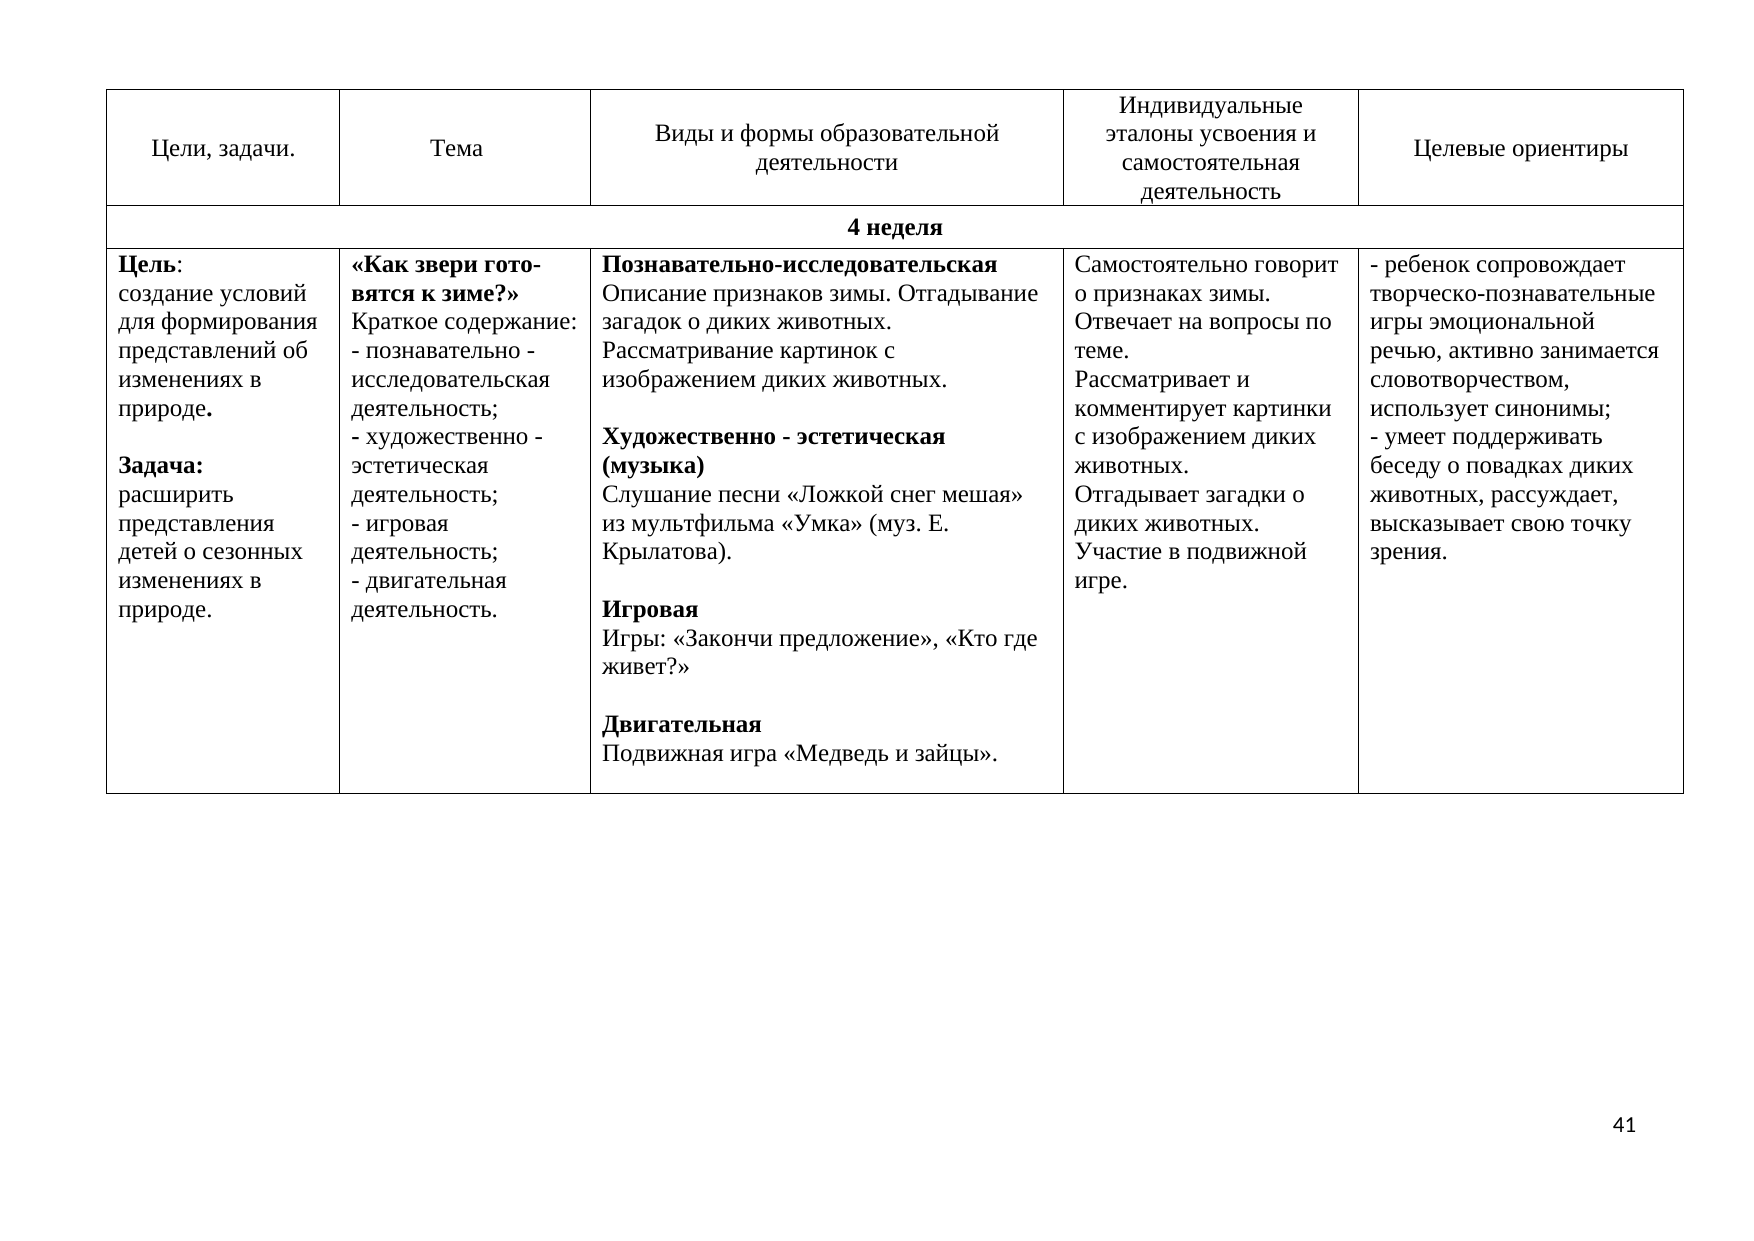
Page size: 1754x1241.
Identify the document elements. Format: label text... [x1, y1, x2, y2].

table_header Индивидуальные эталоны усвоения и самостоятельная деятельность [1064, 90, 1358, 205]
table_cell Познавательно-исследовательская Описание признаков зимы. Отгадывание загадок о диких животных. Рассматривание картинок с изображением диких животных. Художественно - эстетическая (музыка) Слушание песни «Ложкой снег мешая» из мультфильма «Умка» (муз. Е. Крылатова). Игровая Игры: «Закончи предложение», «Кто где живет?» Двигательная Подвижная игра «Медведь и зайцы». [591, 249, 1063, 793]
table_header Целевые ориентиры [1359, 90, 1683, 205]
table_header Тема [340, 90, 590, 205]
table_header Виды и формы образовательной деятельности [591, 90, 1063, 205]
table_cell «Как звери готовятся к зиме?» Краткое содержание: - познавательно - исследовательская деятельность; - художественно - эстетическая деятельность; - игровая деятельность; - двигательная деятельность. [340, 249, 590, 793]
table_header Цели, задачи. [107, 90, 339, 205]
table_cell Цель: создание условий для формирования представлений об изменениях в природе. Задача: расширить представления детей о сезонных изменениях в природе. [107, 249, 339, 793]
table_cell - ребенок сопровождает творческо-познавательные игры эмоциональной речью, активно занимается словотворчеством, использует синонимы; - умеет поддерживать беседу о повадках диких животных, рассуждает, высказывает свою точку зрения. [1359, 249, 1683, 793]
table_cell Самостоятельно говорит о признаках зимы. Отвечает на вопросы по теме. Рассматривает и комментирует картинки с изображением диких животных. Отгадывает загадки о диких животных. Участие в подвижной игре. [1064, 249, 1358, 793]
table_cell 4 неделя [107, 206, 1683, 248]
